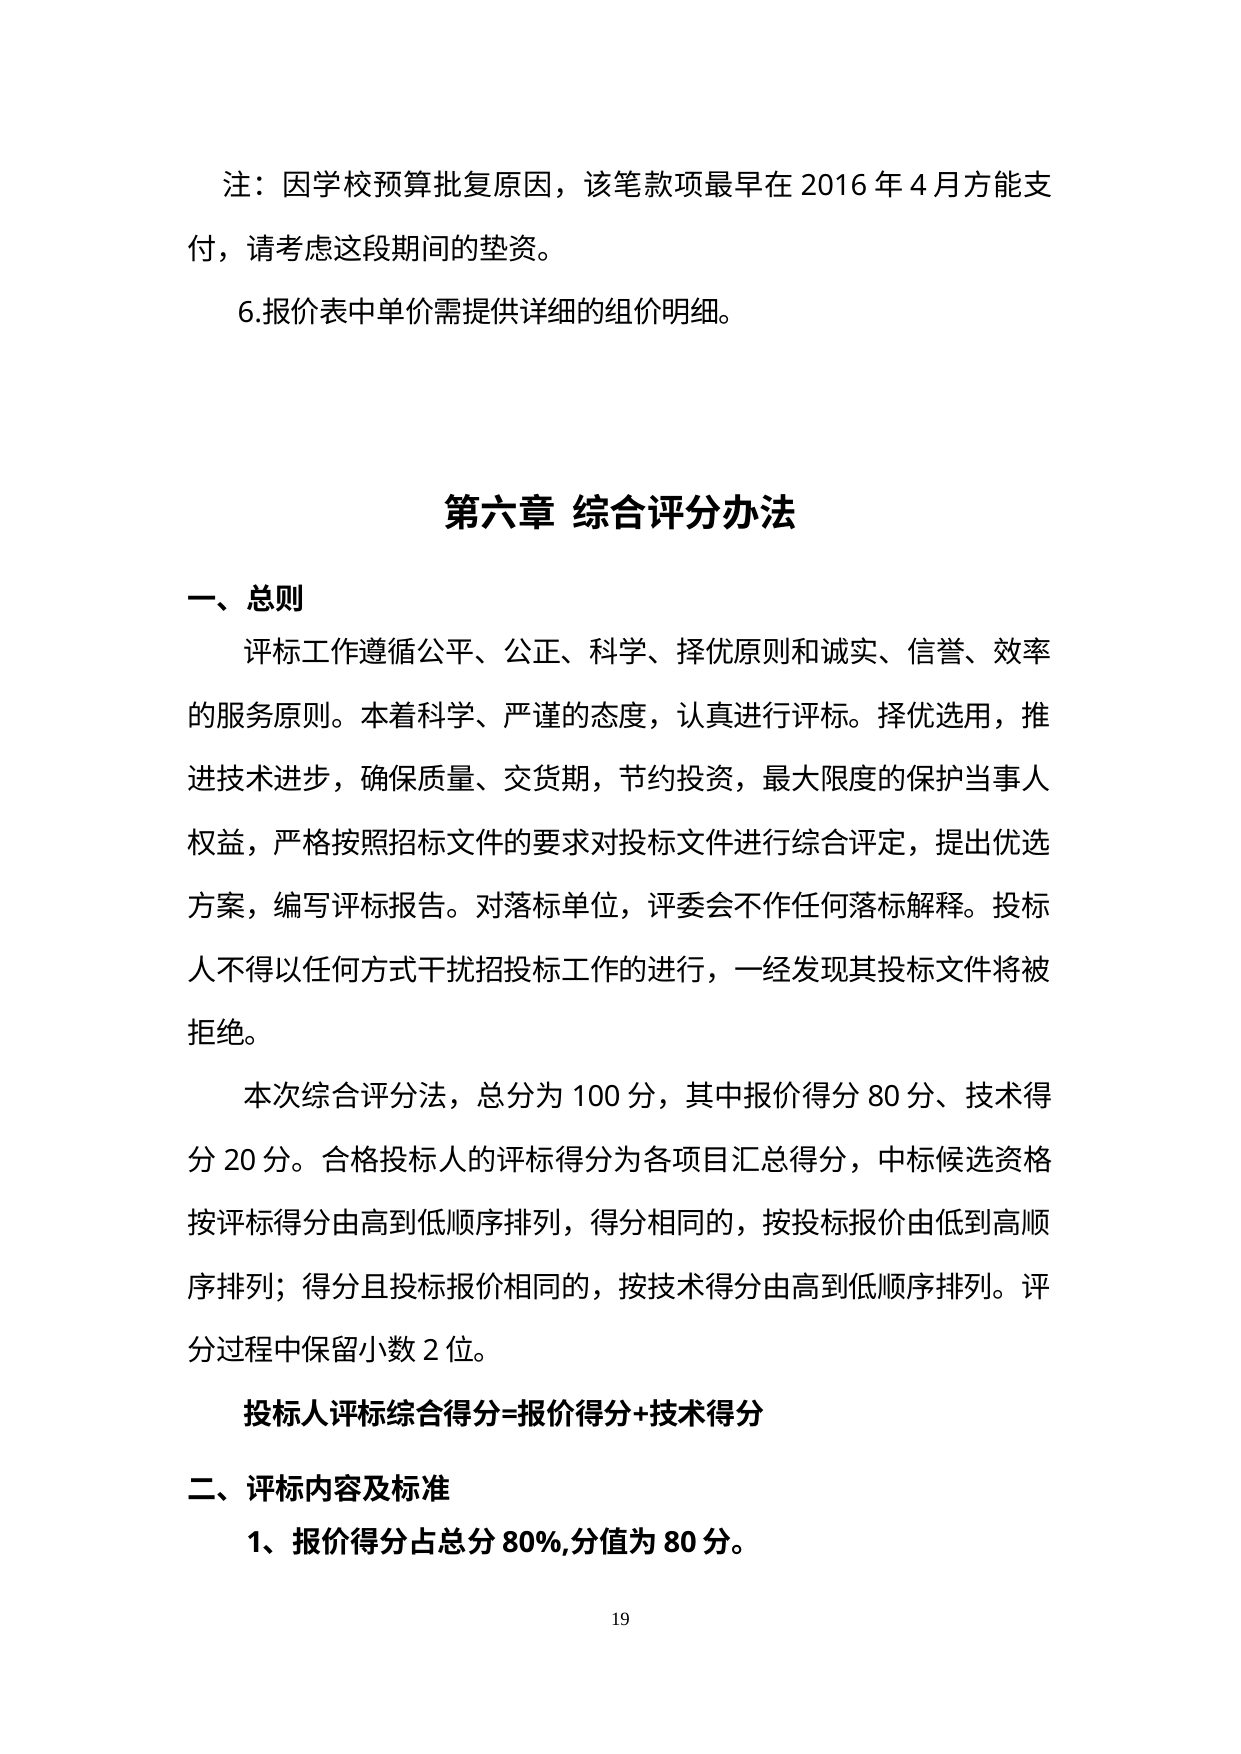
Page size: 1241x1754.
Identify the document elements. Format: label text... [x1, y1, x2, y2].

text 一、总则 [187, 564, 1053, 629]
text 注：因学校预算批复原因，该笔款项最早在2016年4月方能支付，请考虑这段期间的垫资。 [187, 162, 1053, 268]
text 本次综合评分法，总分为100分，其中报价得分80分、技术得分20分。合格投标人的评标得分为各项目汇总得分，中标候选资格按评标得分由高到低顺序排列，得分相同的，按投标报价由低到高顺序排列；得分且投标报价相同的，按技术得分由高到低顺序排列。评分过程中保留小数2位。 [187, 1073, 1053, 1369]
text 投标人评标综合得分=报价得分+技术得分 [187, 1390, 1053, 1433]
text 评标工作遵循公平、公正、科学、择优原则和诚实、信誉、效率的服务原则。本着科学、严谨的态度，认真进行评标。择优选用，推进技术进步，确保质量、交货期，节约投资，最大限度的保护当事人权益，严格按照招标文件的要求对投标文件进行综合评定，提出优选方案，编写评标报告。对落标单位，评委会不作任何落标解释。投标人不得以任何方式干扰招投标工作的进行，一经发现其投标文件将被拒绝。 [187, 629, 1053, 1052]
subtitle 第六章 综合评分办法 [187, 482, 1053, 537]
text 二、评标内容及标准 [187, 1454, 1053, 1519]
text 1、报价得分占总分80%,分值为80分。 [187, 1519, 1053, 1561]
text 6.报价表中单价需提供详细的组价明细。 [187, 289, 1053, 331]
